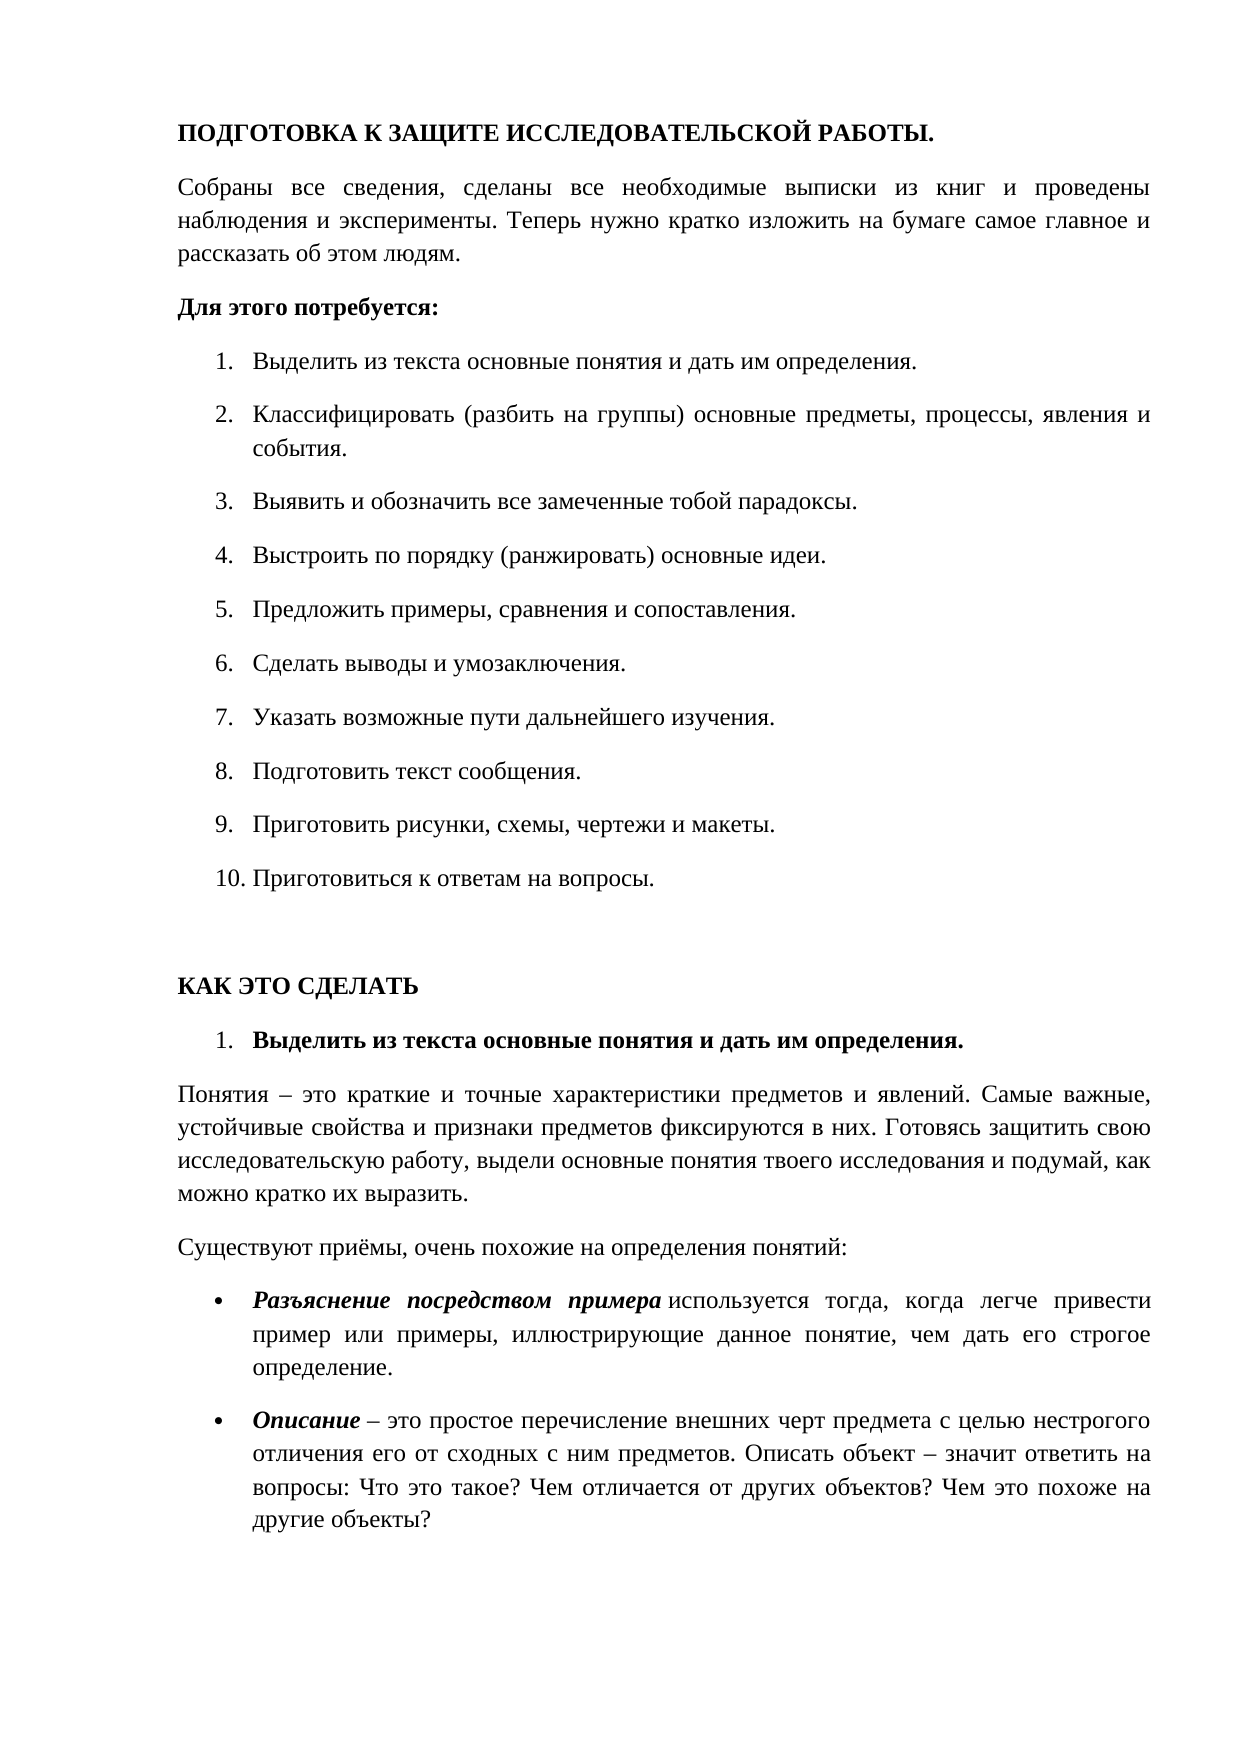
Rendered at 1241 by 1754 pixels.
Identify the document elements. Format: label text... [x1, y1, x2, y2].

list Выстроить по порядку (ранжировать) основные идеи. [215, 540, 1152, 569]
text Понятия – это краткие и точные характеристики предметов и явлений. Самые важные, устойчивые свойства и признаки предметов фиксируются в них. Готовясь защитить свою исследовательскую работу, выдели основные понятия твоего исследования и подумай, как можно кратко их выразить. [177, 1079, 1152, 1207]
list Подготовить текст сообщения. [215, 756, 1152, 784]
text Собраны все сведения, сделаны все необходимые выписки из книг и проведены наблюдения и эксперименты. Теперь нужно кратко изложить на бумаге самое главное и рассказать об этом людям. [177, 172, 1152, 267]
list Указать возможные пути дальнейшего изучения. [215, 702, 1152, 731]
list Классифицировать (разбить на группы) основные предметы, процессы, явления и события. [215, 399, 1152, 461]
list Выделить из текста основные понятия и дать им определения. [215, 346, 1152, 374]
text Существуют приёмы, очень похожие на определения понятий: [177, 1232, 1152, 1261]
list Разъяснение посредством примера используется тогда, когда легче привести пример или примеры, иллюстрирующие данное понятие, чем дать его строгое определение. [215, 1286, 1152, 1380]
list Выделить из текста основные понятия и дать им определения. [215, 1025, 1152, 1054]
list Выявить и обозначить все замеченные тобой парадоксы. [215, 486, 1152, 515]
list Предложить примеры, сравнения и сопоставления. [215, 594, 1152, 623]
list Приготовить рисунки, схемы, чертежи и макеты. [215, 809, 1152, 838]
list Сделать выводы и умозаключения. [215, 648, 1152, 677]
text КАК ЭТО СДЕЛАТЬ [177, 971, 1152, 1000]
text ПОДГОТОВКА К ЗАЩИТЕ ИССЛЕДОВАТЕЛЬСКОЙ РАБОТЫ. [177, 118, 1152, 147]
list Приготовиться к ответам на вопросы. [215, 863, 1152, 892]
list Описание – это простое перечисление внешних черт предмета с целью нестрогого отличения его от сходных с ним предметов. Описать объект – значит ответить на вопросы: Что это такое? Чем отличается от других объектов? Чем это похоже на другие объекты? [215, 1406, 1152, 1533]
text Для этого потребуется: [177, 292, 1152, 321]
